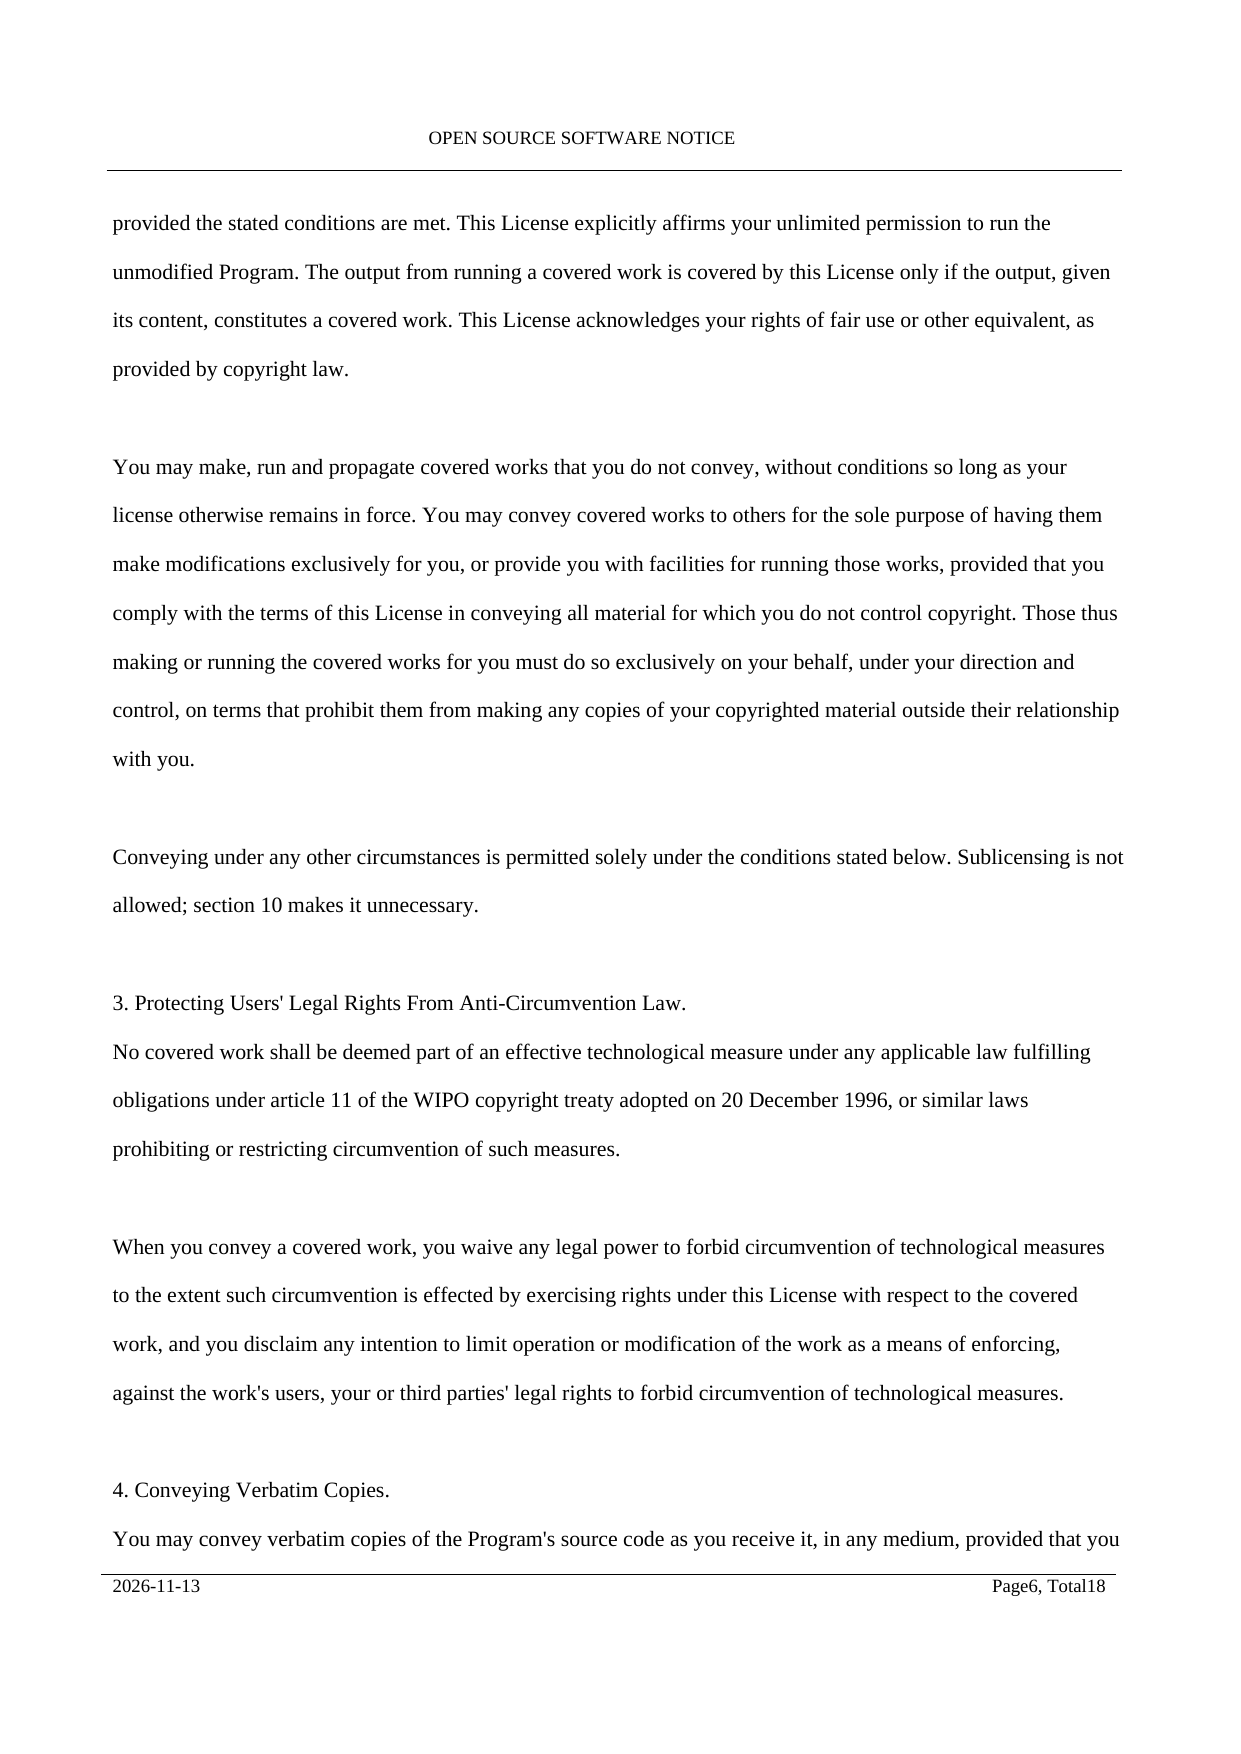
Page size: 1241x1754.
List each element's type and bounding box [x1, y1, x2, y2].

text [112, 206, 1128, 1555]
